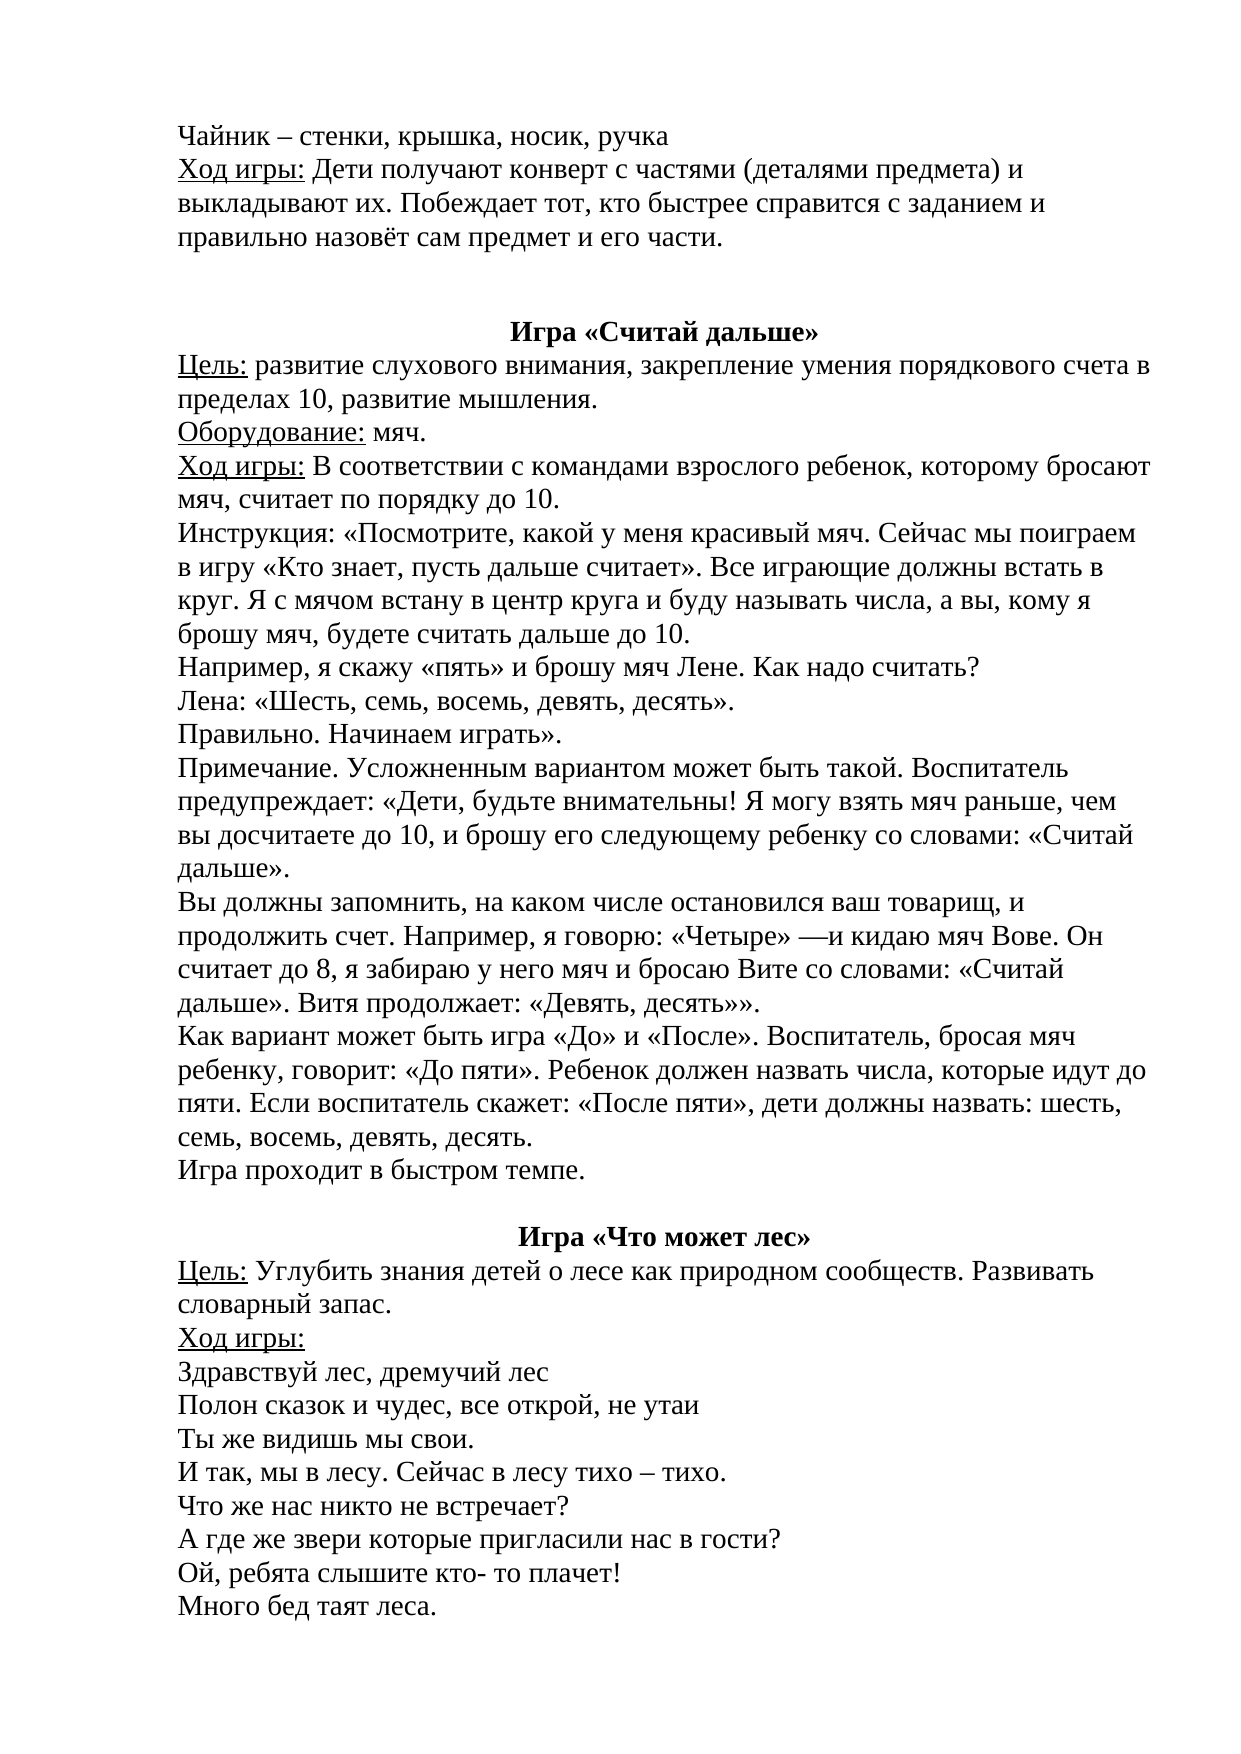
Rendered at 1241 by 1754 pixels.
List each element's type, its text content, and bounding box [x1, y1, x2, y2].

list Как вариант может быть игра «До» и «После». Воспитатель, бросая мяч ребенку, говорит: «До пяти». Ребенок должен назвать числа, которые идут до пяти. Если воспитатель скажет: «После пяти», дети должны назвать: шесть, семь, восемь, девять, десять. [177, 1018, 1152, 1152]
list Примечание. Усложненным вариантом может быть такой. Воспитатель предупреждает: «Дети, будьте внимательны! Я могу взять мяч раньше, чем вы досчитаете до 10, и брошу его следующему ребенку со словами: «Считай дальше». [177, 750, 1152, 884]
list Что же нас никто не встречает? [177, 1488, 1152, 1521]
list Вы должны запомнить, на каком числе остановился ваш товарищ, и продолжить счет. Например, я говорю: «Четыре» —и кидаю мяч Вове. Он считает до 8, я забираю у него мяч и бросаю Вите со словами: «Считай дальше». Витя продолжает: «Девять, десять»». [177, 884, 1152, 1018]
list Правильно. Начинаем играть». [177, 716, 1152, 750]
list Ход игры: [177, 1320, 1152, 1354]
list Полон сказок и чудес, все открой, не утаи [177, 1387, 1152, 1421]
list И так, мы в лесу. Сейчас в лесу тихо – тихо. [177, 1454, 1152, 1488]
list А где же звери которые пригласили нас в гости? [177, 1521, 1152, 1555]
list Лена: «Шесть, семь, восемь, девять, десять». [177, 683, 1152, 716]
list Например, я скажу «пять» и брошу мяч Лене. Как надо считать? [177, 649, 1152, 683]
list Игра «Что может лес» [177, 1219, 1152, 1253]
list Ой, ребята слышите кто- то плачет! [177, 1555, 1152, 1588]
list Игра «Считай дальше» [177, 314, 1152, 347]
list Цель: Углубить знания детей о лесе как природном сообществ. Развивать словарный запас. [177, 1253, 1152, 1320]
list Оборудование: мяч. [177, 414, 1152, 448]
list Здравствуй лес, дремучий лес [177, 1354, 1152, 1387]
list Ход игры: Дети получают конверт с частями (деталями предмета) и выкладывают их. Побеждает тот, кто быстрее справится с заданием и правильно назовёт сам предмет и его части. [177, 152, 1152, 252]
list Ход игры: В соответствии с командами взрослого ребенок, которому бросают мяч, считает по порядку до 10. [177, 448, 1152, 515]
list Ты же видишь мы свои. [177, 1421, 1152, 1454]
list Чайник – стенки, крышка, носик, ручка [177, 118, 1152, 152]
list Цель: развитие слухового внимания, закрепление умения порядкового счета в пределах 10, развитие мышления. [177, 347, 1152, 414]
list Инструкция: «Посмотрите, какой у меня красивый мяч. Сейчас мы поиграем в игру «Кто знает, пусть дальше считает». Все играющие должны встать в круг. Я с мячом встану в центр круга и буду называть числа, а вы, кому я брошу мяч, будете считать дальше до 10. [177, 515, 1152, 649]
list Игра проходит в быстром темпе. [177, 1152, 1152, 1186]
list Много бед таят леса. [177, 1588, 1152, 1622]
